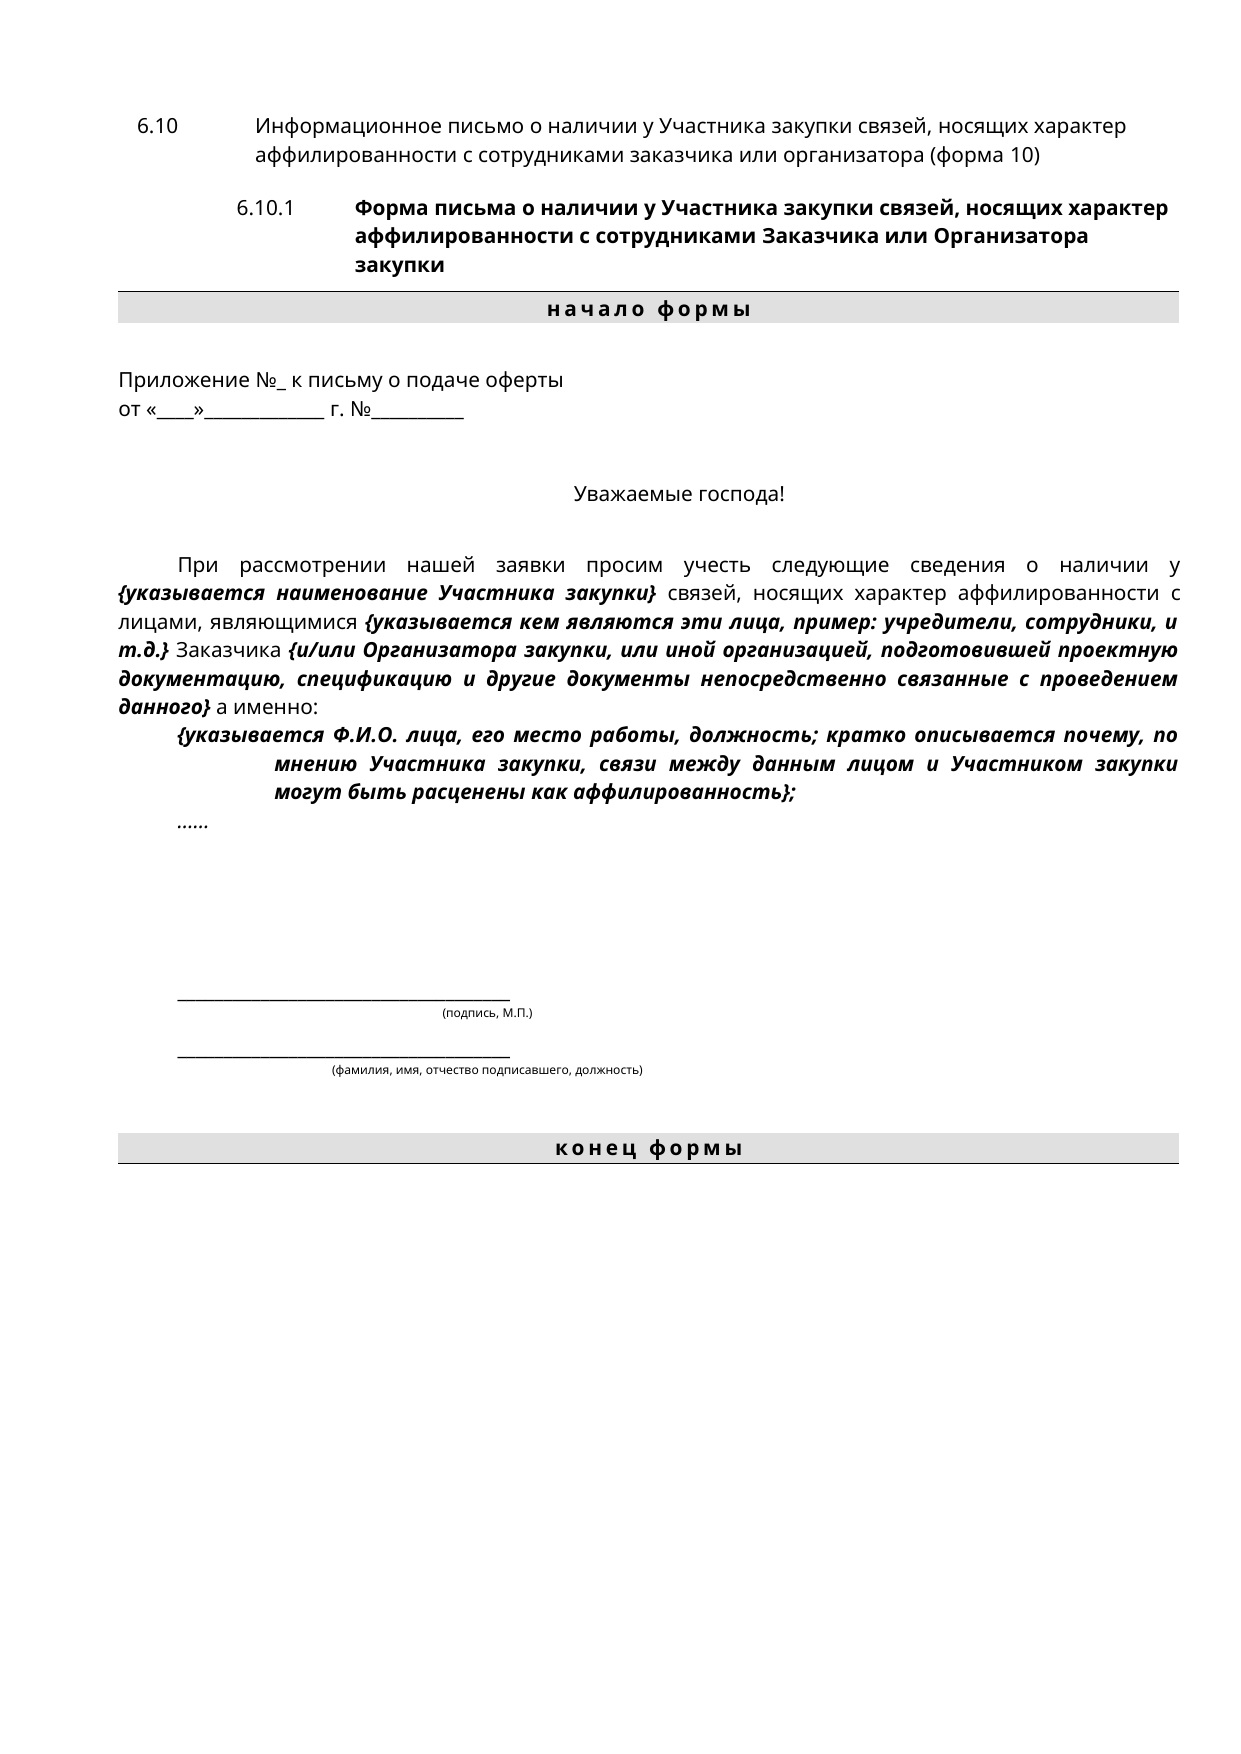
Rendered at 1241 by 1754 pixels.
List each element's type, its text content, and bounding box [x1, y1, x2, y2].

text При рассмотрении нашей заявки просим учесть следующие сведения о наличии у {указывается наименование Участника закупки} связей, носящих характер аффилированности с лицами, являющимися {указывается кем являются эти лица, пример: учредители, сотрудники, и т.д.} Заказчика {и/или Организатора закупки, или иной организацией, подготовившей проектную документацию, спецификацию и другие документы непосредственно связанные с проведением данного} а именно: [118, 550, 1181, 721]
text (фамилия, имя, отчество подписавшего, должность) [118, 1062, 797, 1090]
text начало формы [118, 292, 1179, 323]
text {указывается Ф.И.О. лица, его место работы, должность; кратко описывается почему, по мнению Участника закупки, связи между данным лицом и Участником закупки могут быть расценены как аффилированность}; [177, 721, 1181, 806]
list Форма письма о наличии у Участника закупки связей, носящих характер аффилированности с сотрудниками Заказчика или Организатора закупки [236, 193, 1181, 278]
text конец формы [118, 1133, 1179, 1163]
text Уважаемые господа! [118, 479, 1181, 507]
text (подпись, М.П.) [118, 1005, 797, 1033]
text …… [177, 806, 1181, 834]
subtitle Информационное письмо о наличии у Участника закупки связей, носящих характер аффилированности с сотрудниками заказчика или организатора (форма 10) [137, 111, 1181, 168]
text ____________________________________ [118, 1033, 1181, 1062]
text Приложение №_ к письму о подаче оферты от «____»_____________ г. №__________ [118, 365, 1181, 422]
text ____________________________________ [118, 976, 1181, 1005]
